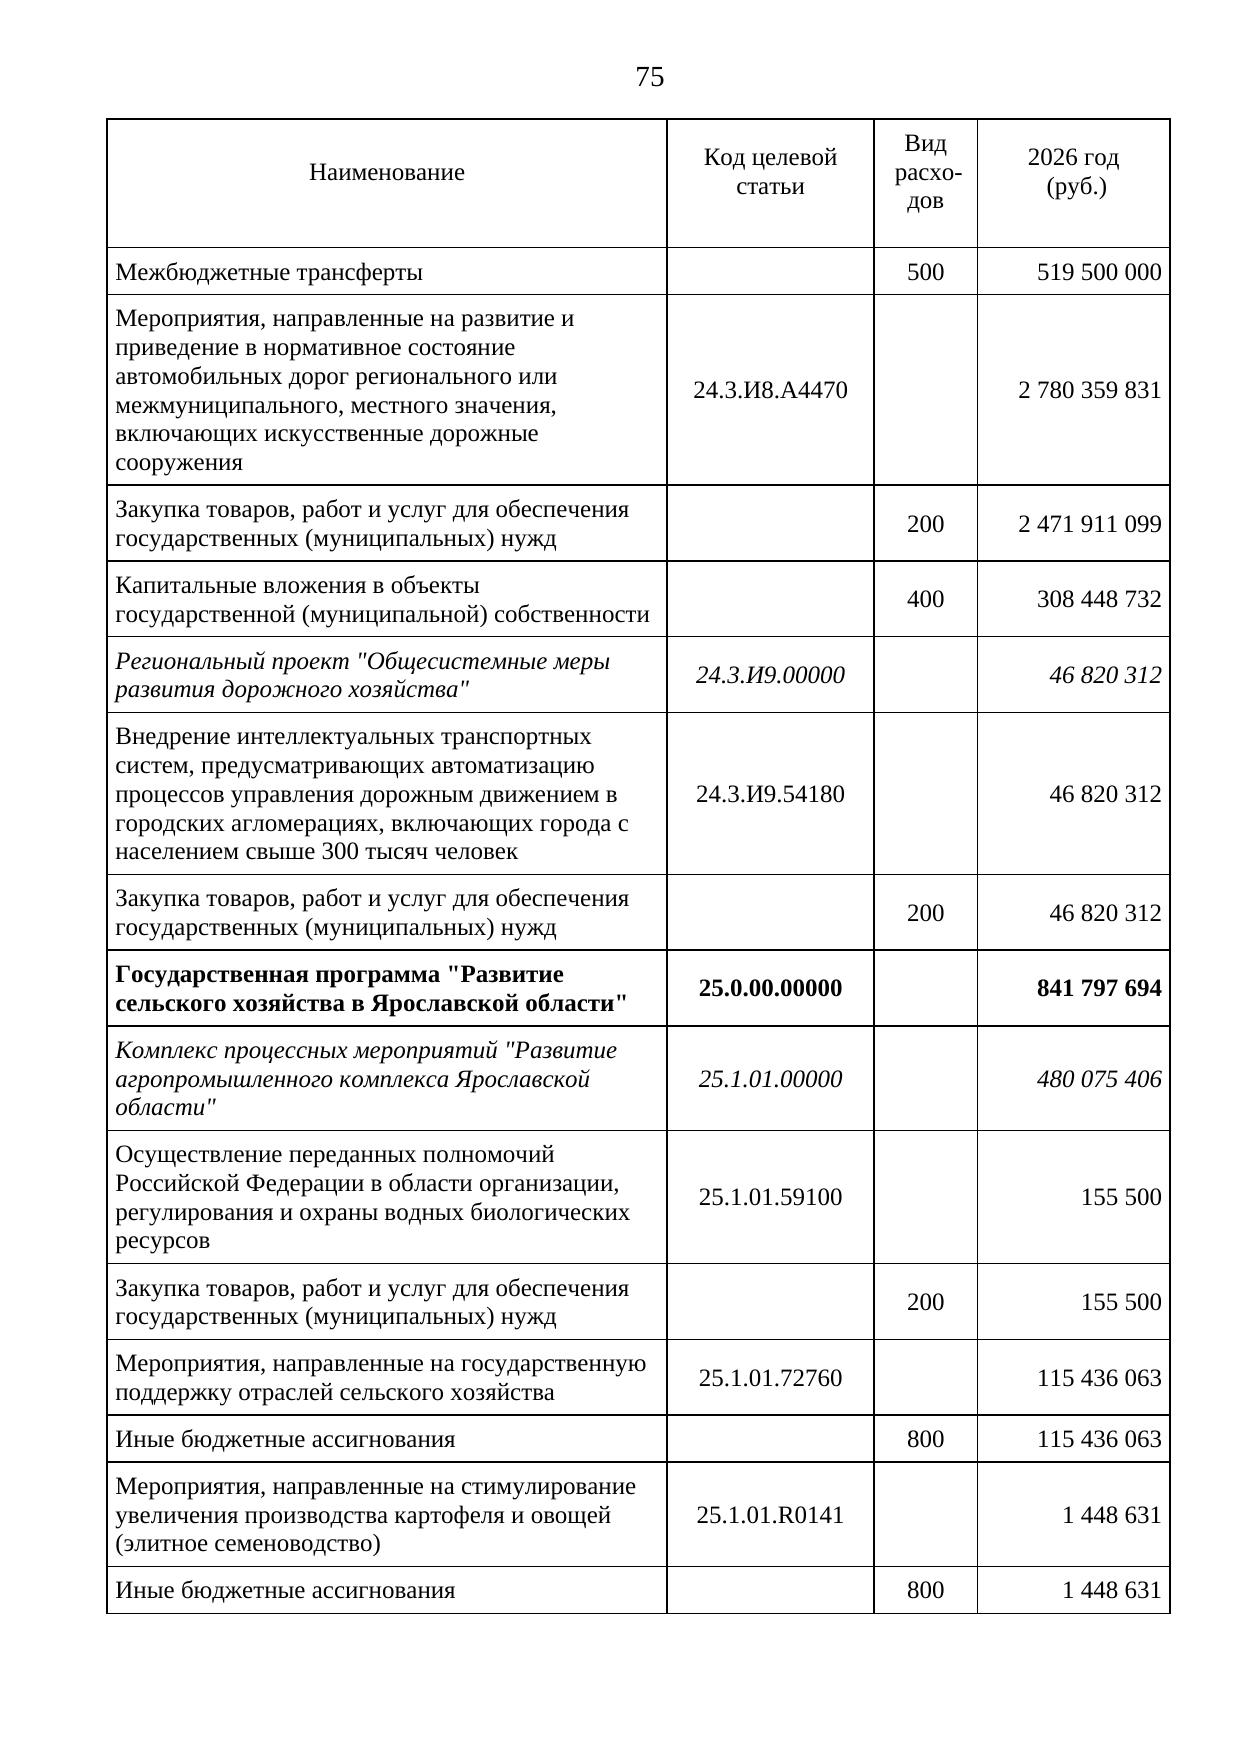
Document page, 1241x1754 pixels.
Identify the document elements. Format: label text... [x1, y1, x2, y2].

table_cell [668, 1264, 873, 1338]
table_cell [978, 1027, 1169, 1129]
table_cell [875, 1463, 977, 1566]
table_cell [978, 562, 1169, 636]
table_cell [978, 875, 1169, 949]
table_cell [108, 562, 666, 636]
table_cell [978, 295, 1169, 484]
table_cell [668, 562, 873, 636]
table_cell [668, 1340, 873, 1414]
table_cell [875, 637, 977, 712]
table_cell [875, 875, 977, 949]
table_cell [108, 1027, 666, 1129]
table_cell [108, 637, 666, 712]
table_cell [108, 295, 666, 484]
table_header Вид расхо- дов [875, 120, 977, 247]
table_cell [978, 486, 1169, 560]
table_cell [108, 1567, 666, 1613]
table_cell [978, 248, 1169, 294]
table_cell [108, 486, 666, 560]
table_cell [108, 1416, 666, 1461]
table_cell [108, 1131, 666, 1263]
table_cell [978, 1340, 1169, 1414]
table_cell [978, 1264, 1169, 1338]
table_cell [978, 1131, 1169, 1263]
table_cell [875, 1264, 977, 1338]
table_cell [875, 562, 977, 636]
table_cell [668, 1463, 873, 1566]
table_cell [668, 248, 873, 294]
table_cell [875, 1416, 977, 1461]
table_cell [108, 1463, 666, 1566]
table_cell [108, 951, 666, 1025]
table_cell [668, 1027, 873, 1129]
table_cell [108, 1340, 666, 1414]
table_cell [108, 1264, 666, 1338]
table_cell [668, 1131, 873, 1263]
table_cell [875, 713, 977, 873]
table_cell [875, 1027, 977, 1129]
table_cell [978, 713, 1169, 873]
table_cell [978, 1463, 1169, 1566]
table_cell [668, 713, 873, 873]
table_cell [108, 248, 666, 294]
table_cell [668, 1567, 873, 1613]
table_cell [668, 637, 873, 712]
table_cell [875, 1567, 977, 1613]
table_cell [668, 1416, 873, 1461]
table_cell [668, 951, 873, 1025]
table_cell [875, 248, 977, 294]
table_header 2026 год (руб.) [978, 120, 1169, 247]
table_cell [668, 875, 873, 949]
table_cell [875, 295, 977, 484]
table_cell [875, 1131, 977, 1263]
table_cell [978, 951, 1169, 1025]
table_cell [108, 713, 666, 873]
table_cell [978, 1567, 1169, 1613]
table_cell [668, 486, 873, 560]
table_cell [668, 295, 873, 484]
table_header Код целевой статьи [668, 120, 873, 247]
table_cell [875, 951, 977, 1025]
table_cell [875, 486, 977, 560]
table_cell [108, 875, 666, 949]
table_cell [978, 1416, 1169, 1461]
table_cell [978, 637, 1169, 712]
table_header Наименование [108, 120, 666, 247]
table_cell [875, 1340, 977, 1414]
